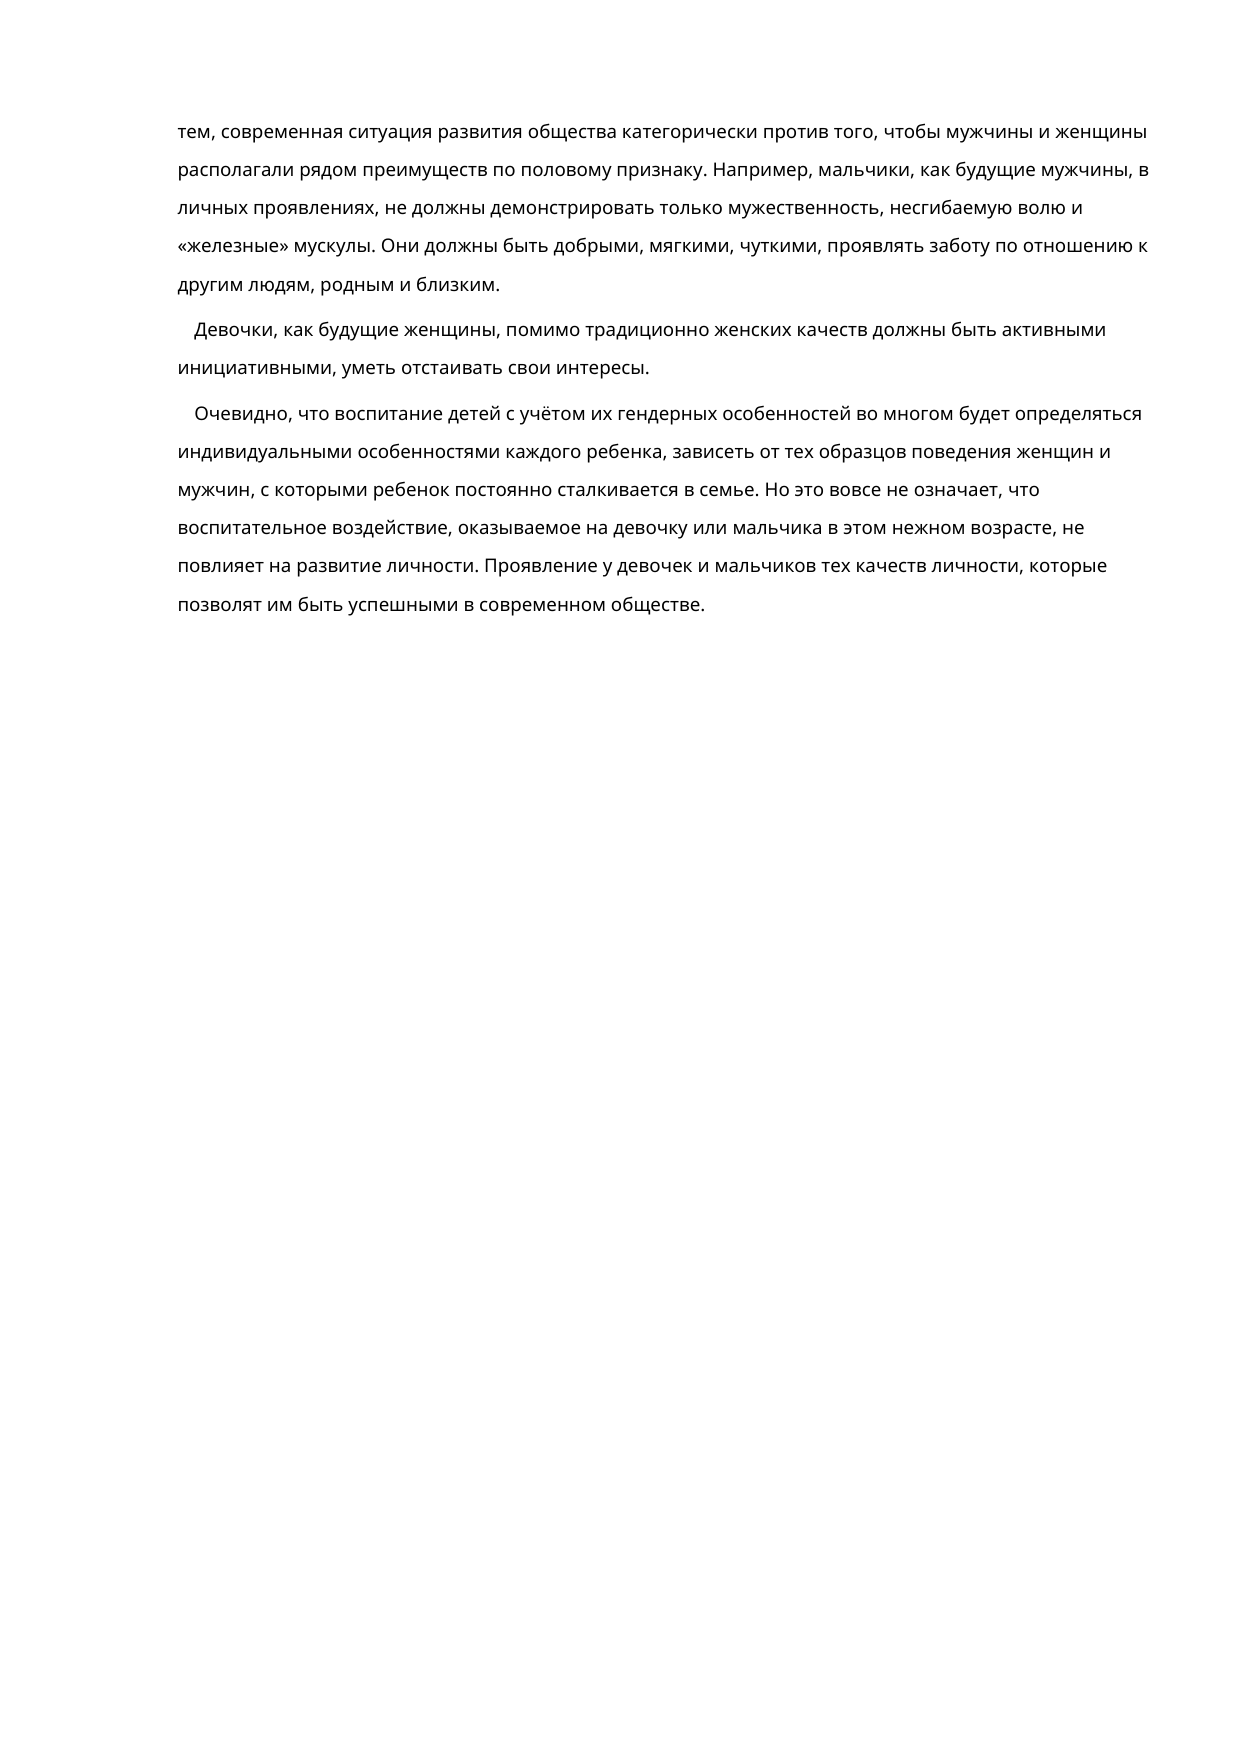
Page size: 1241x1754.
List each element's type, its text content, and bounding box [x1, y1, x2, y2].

text Очевидно, что воспитание детей с учётом их гендерных особенностей во многом будет определяться индивидуальными особенностями каждого ребенка, зависеть от тех образцов поведения женщин и мужчин, с которыми ребенок постоянно сталкивается в семье. Но это вовсе не означает, что воспитательное воздействие, оказываемое на девочку или мальчика в этом нежном возрасте, не повлияет на развитие личности. Проявление у девочек и мальчиков тех качеств личности, которые позволят им быть успешными в современном обществе. [177, 400, 1152, 617]
text Девочки, как будущие женщины, помимо традиционно женских качеств должны быть активными инициативными, уметь отстаивать свои интересы. [177, 316, 1152, 380]
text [177, 118, 1152, 297]
